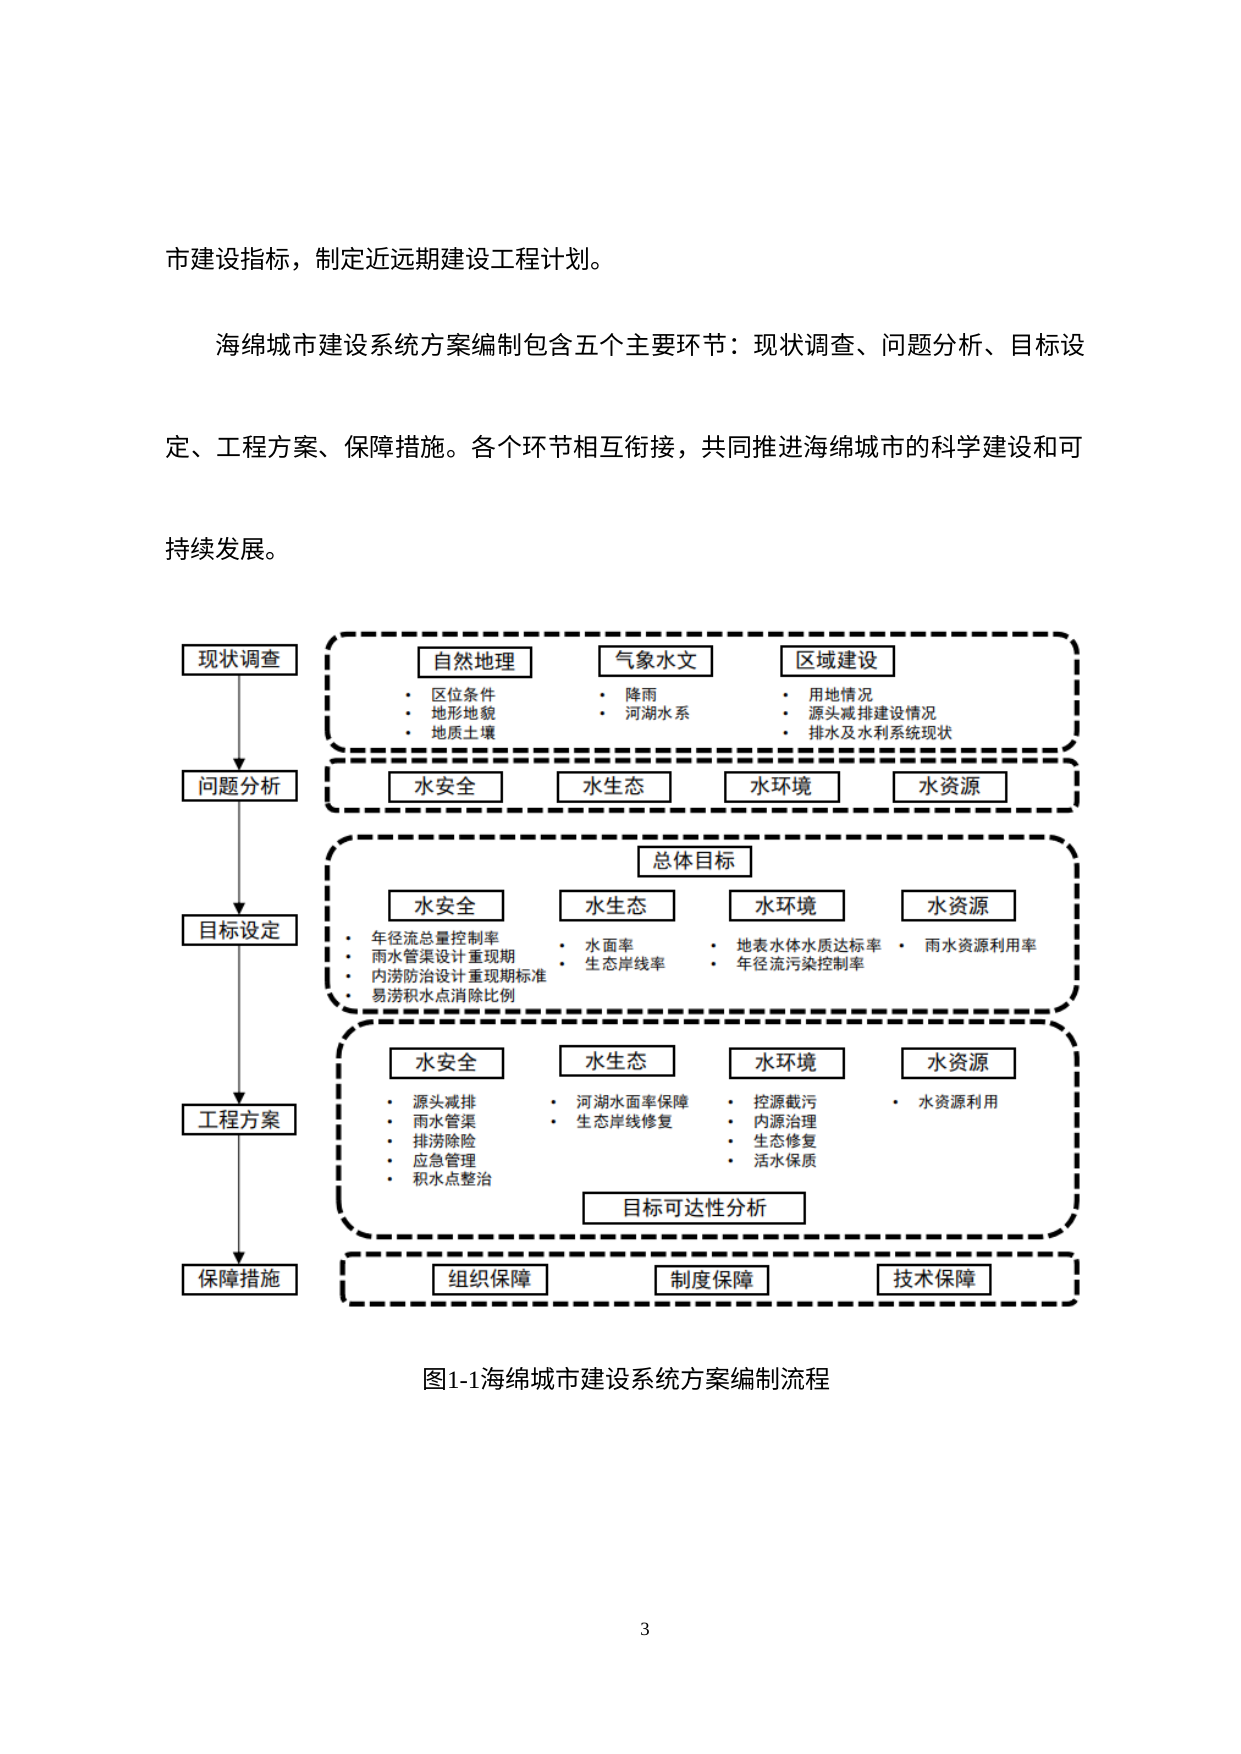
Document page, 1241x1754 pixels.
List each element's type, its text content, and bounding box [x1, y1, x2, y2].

text 图1-1海绵城市建设系统方案编制流程 [165, 1344, 1087, 1412]
text 海绵城市建设系统方案编制包含五个主要环节：现状调查、问题分析、目标设定、工程方案、保障措施。各个环节相互衔接，共同推进海绵城市的科学建设和可持续发展。 [165, 310, 1087, 581]
picture [166, 616, 1087, 1314]
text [165, 224, 1087, 292]
